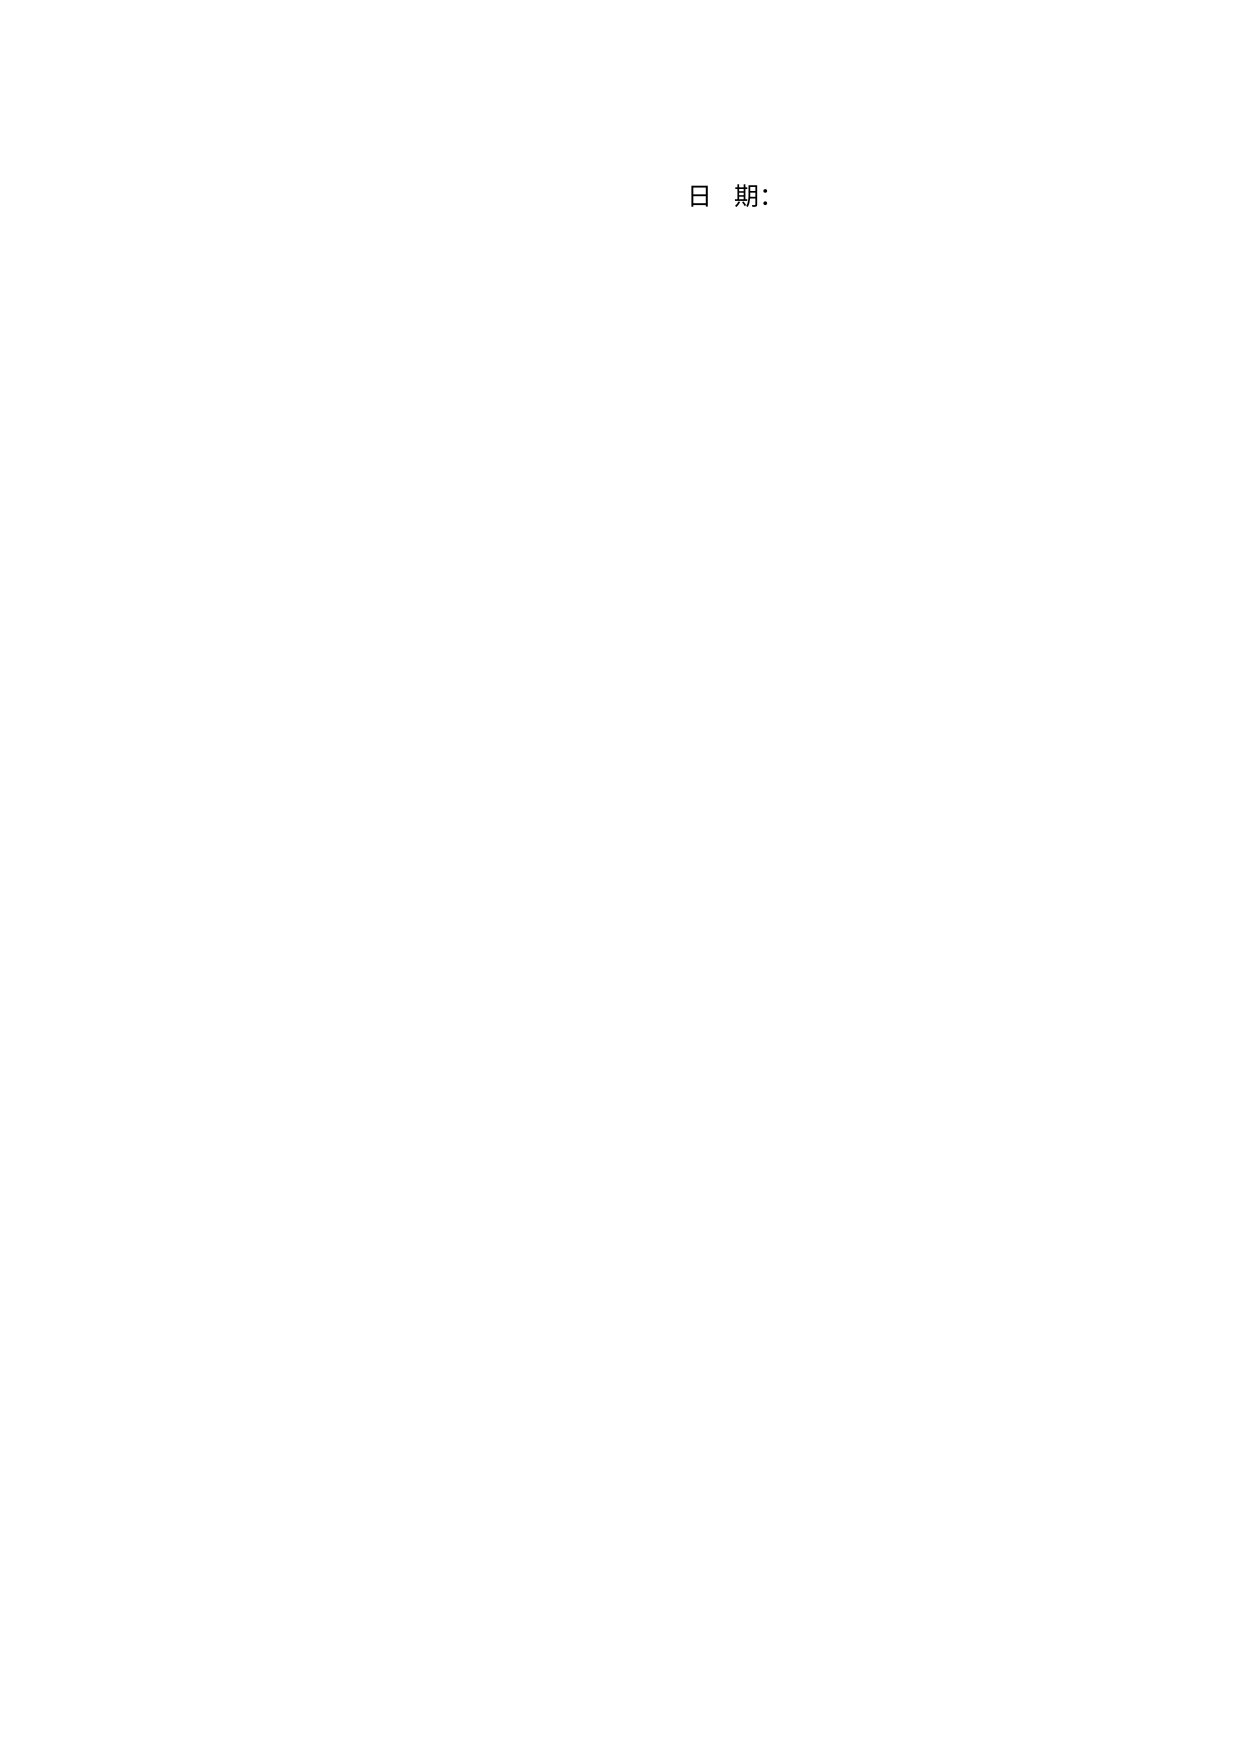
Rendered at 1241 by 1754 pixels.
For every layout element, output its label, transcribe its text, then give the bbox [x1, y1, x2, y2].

text 日 期： [187, 162, 1053, 227]
